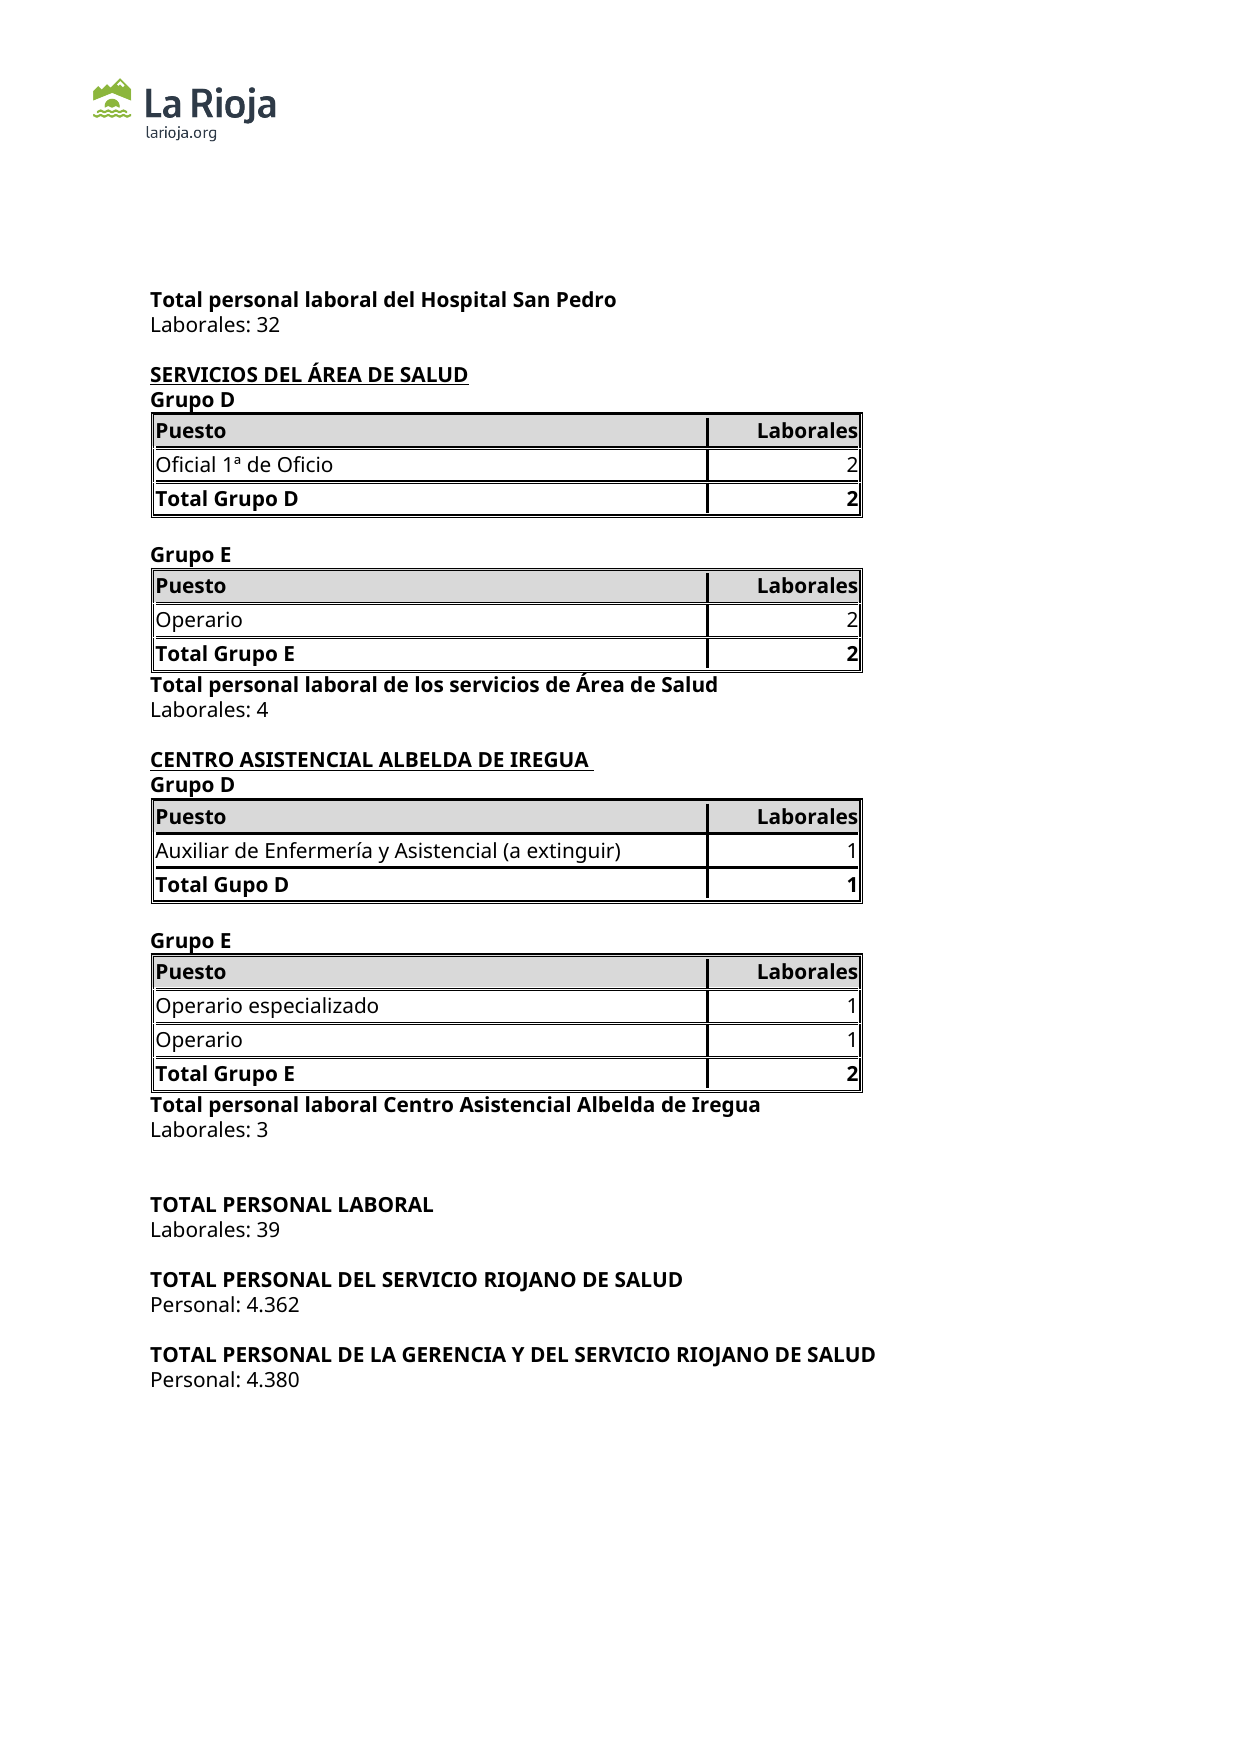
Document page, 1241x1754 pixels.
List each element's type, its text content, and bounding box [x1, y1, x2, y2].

table_header Puesto [154, 801, 707, 832]
table_header Puesto [154, 415, 707, 446]
table_cell Auxiliar de Enfermería y Asistencial (a extinguir) [154, 832, 706, 866]
text Laborales: 3 [150, 1118, 1090, 1143]
table_cell 2 [707, 480, 860, 514]
table_cell 2 [709, 446, 860, 480]
text Total personal laboral del Hospital San Pedro [150, 287, 1090, 312]
table_header Laborales [707, 571, 859, 602]
text Total personal laboral de los servicios de Área de Salud [150, 673, 1090, 698]
text CENTRO ASISTENCIAL ALBELDA DE IREGUA [150, 748, 1090, 773]
table_cell 1 [709, 832, 859, 866]
table_cell Total Gupo D [154, 866, 707, 900]
table_header Puesto [154, 571, 707, 602]
table_cell 2 [707, 1056, 861, 1089]
table_cell 1 [707, 866, 859, 900]
table_header Laborales [707, 957, 859, 987]
table_header Laborales [707, 801, 859, 832]
table_cell 2 [707, 602, 861, 636]
text Laborales: 4 [150, 698, 1090, 723]
table_cell Total Grupo E [152, 1056, 707, 1089]
text Grupo E [150, 928, 1090, 953]
table_cell 1 [709, 1021, 860, 1056]
table_cell 1 [709, 988, 860, 1021]
picture [0, 0, 1241, 237]
table_header Laborales [707, 415, 859, 446]
text TOTAL PERSONAL DE LA GERENCIA Y DEL SERVICIO RIOJANO DE SALUD [150, 1343, 1090, 1368]
text TOTAL PERSONAL LABORAL [150, 1193, 1090, 1218]
text Grupo E [150, 542, 1090, 567]
table_header Puesto [154, 957, 707, 987]
text Personal: 4.362 [150, 1293, 1090, 1318]
text SERVICIOS DEL ÁREA DE SALUD [150, 362, 1090, 387]
table_cell Total Grupo D [154, 480, 707, 514]
table_cell Operario especializado [154, 988, 706, 1021]
text Laborales: 39 [150, 1218, 1090, 1243]
table_cell Operario [154, 1021, 706, 1056]
table_cell 2 [707, 636, 861, 670]
text Laborales: 32 [150, 312, 1090, 337]
text Grupo D [150, 773, 1090, 798]
text Personal: 4.380 [150, 1368, 1090, 1393]
text Grupo D [150, 387, 1090, 412]
table_cell Operario [152, 602, 707, 636]
table_cell Oficial 1ª de Oficio [154, 446, 706, 480]
table_cell Total Grupo E [152, 636, 707, 670]
text Total personal laboral Centro Asistencial Albelda de Iregua [150, 1093, 1090, 1118]
text TOTAL PERSONAL DEL SERVICIO RIOJANO DE SALUD [150, 1268, 1090, 1293]
